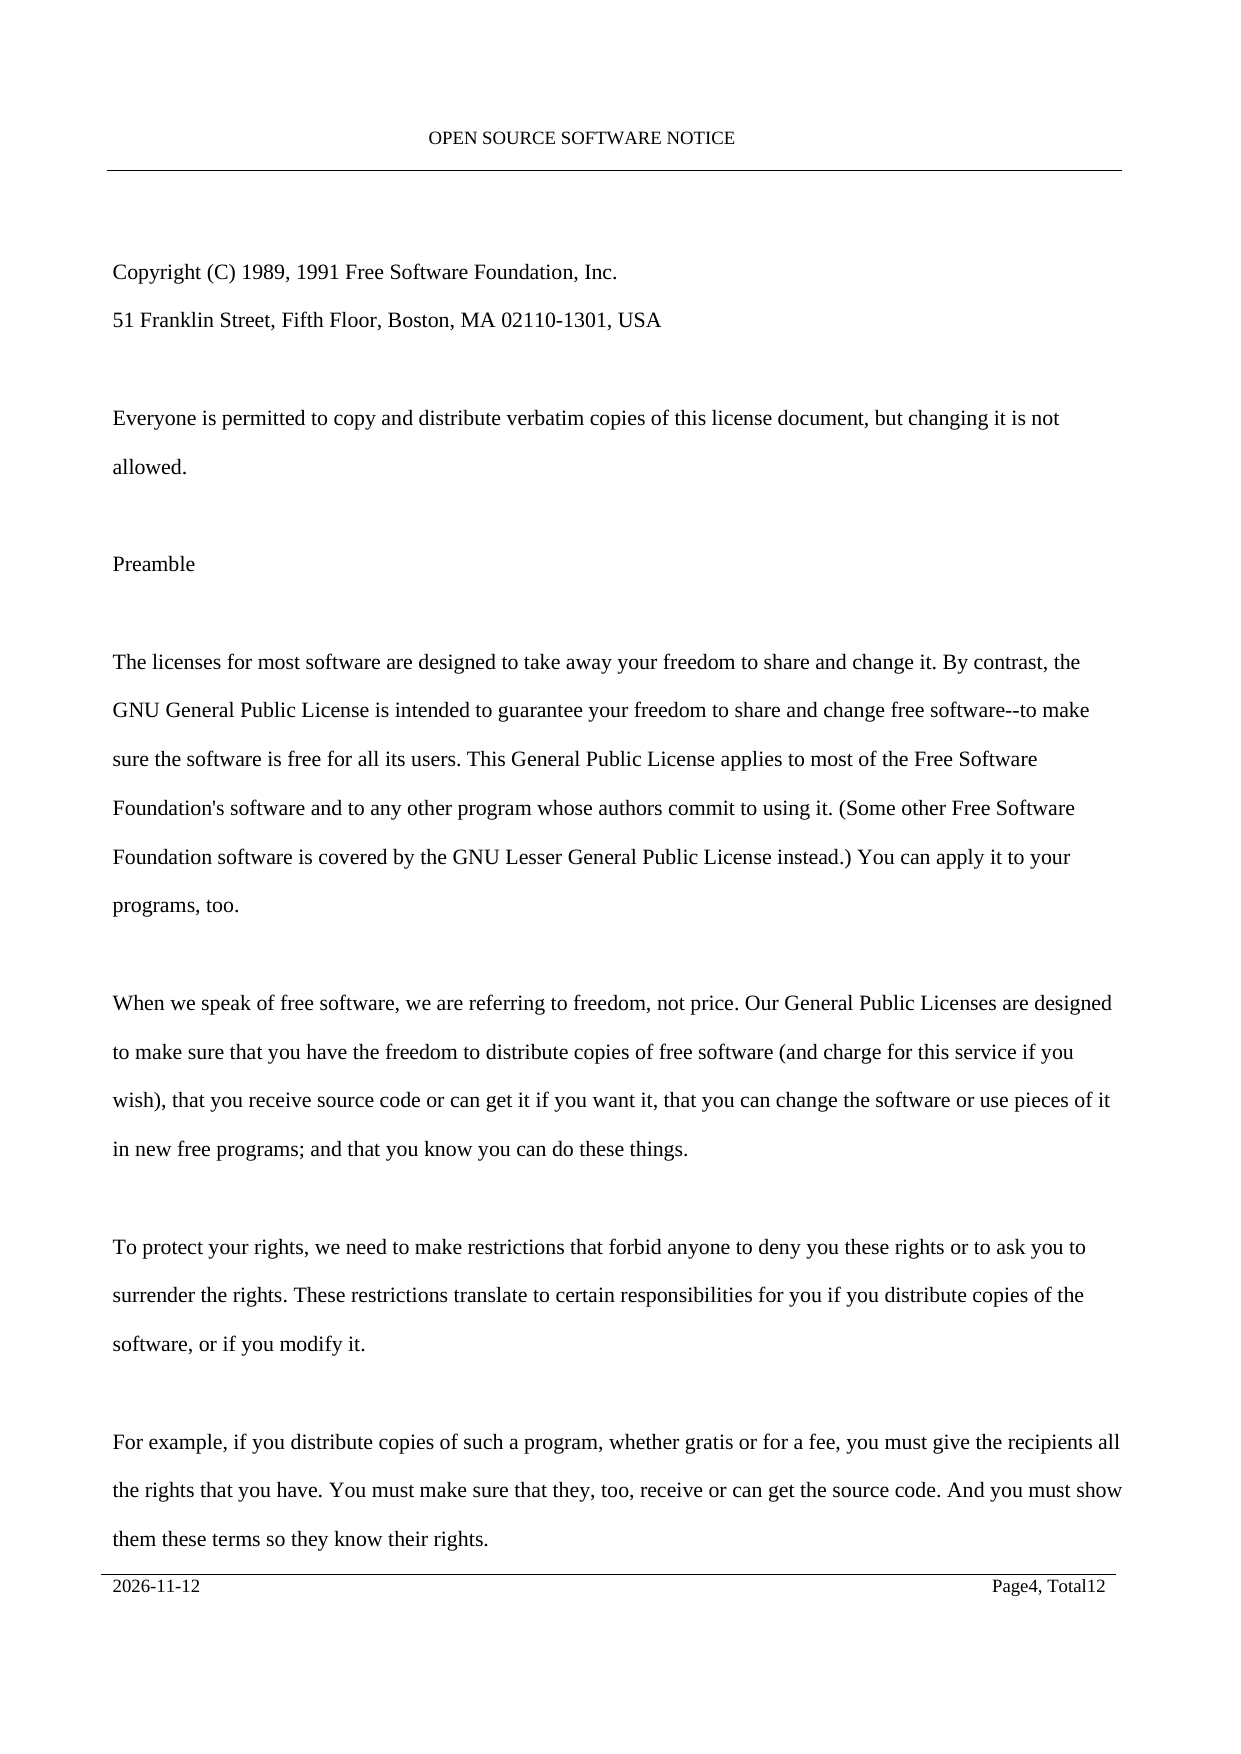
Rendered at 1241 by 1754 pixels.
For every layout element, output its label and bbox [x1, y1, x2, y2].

text [112, 206, 1128, 1555]
